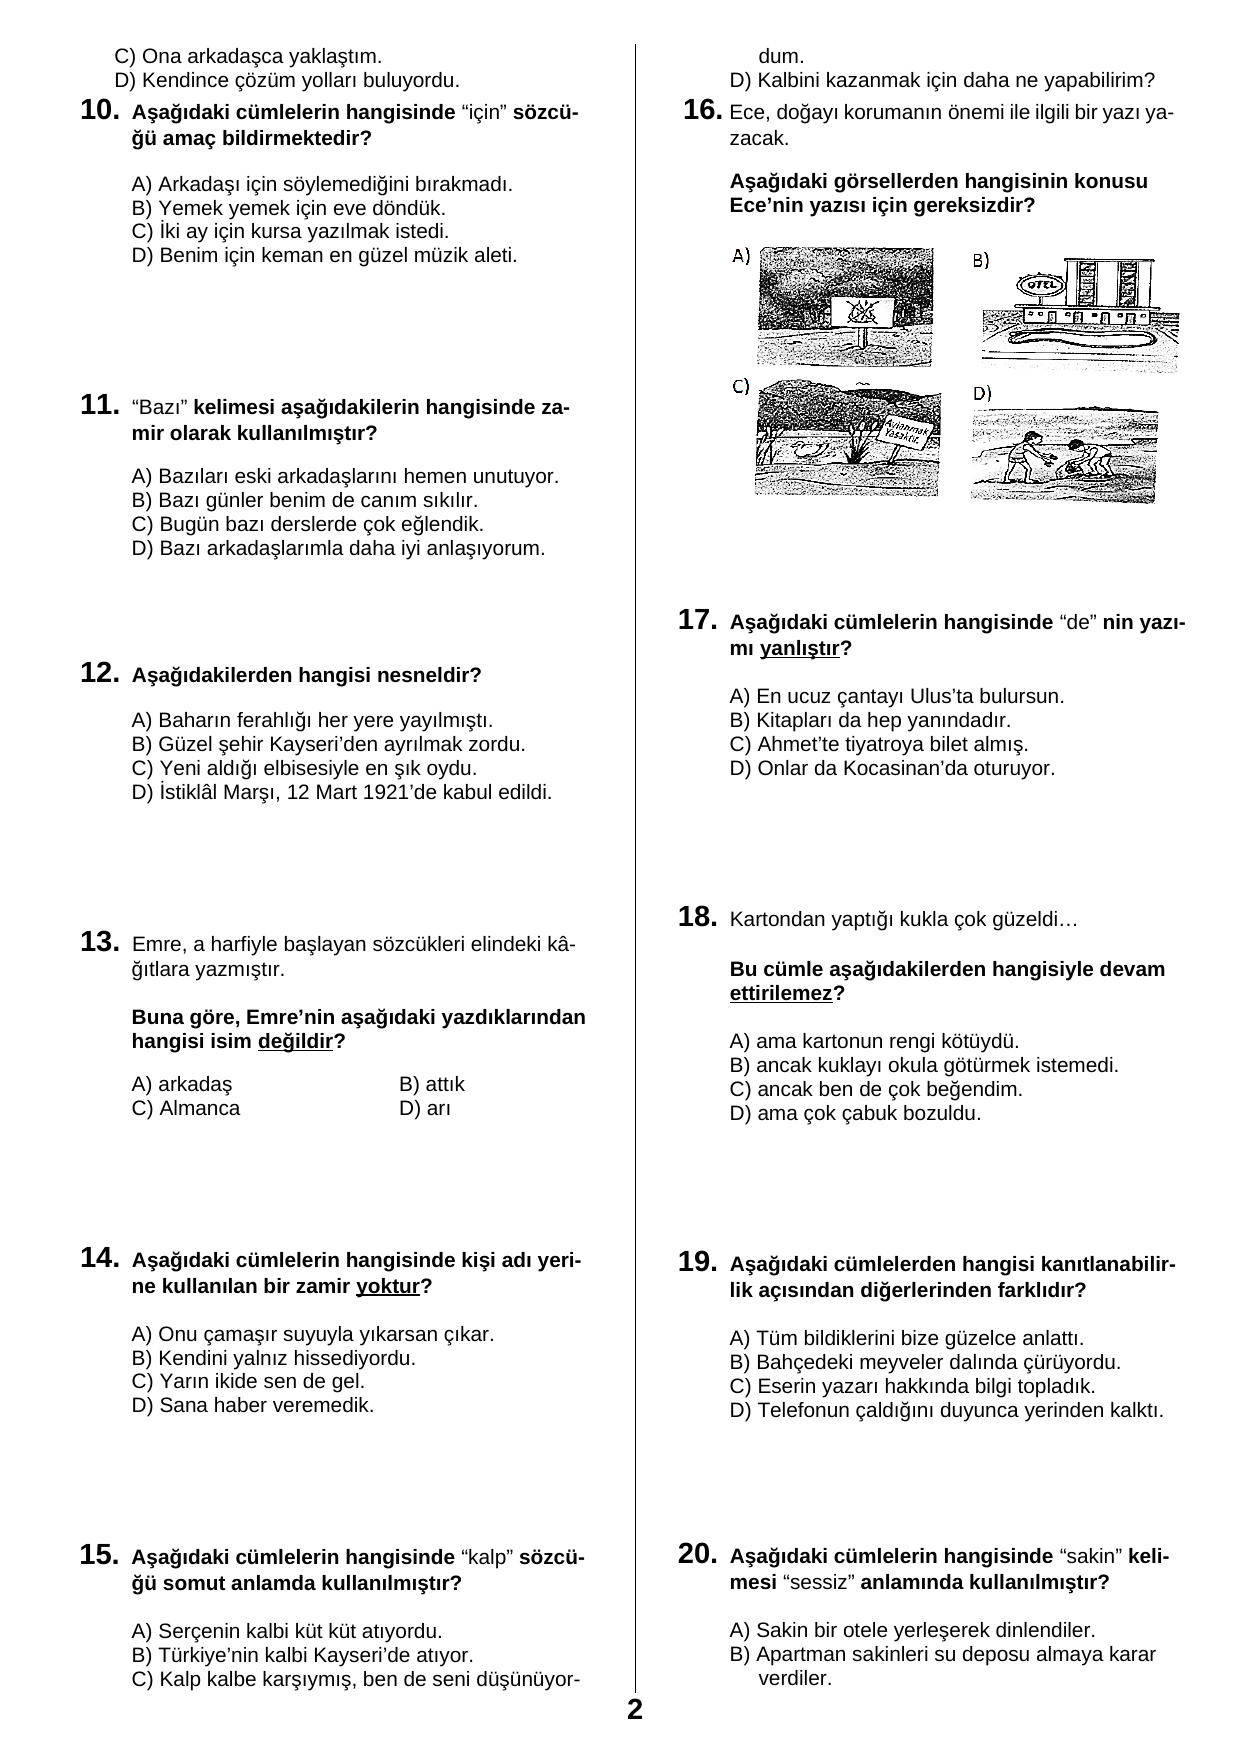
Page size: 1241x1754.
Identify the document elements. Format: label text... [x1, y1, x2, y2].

text mı yanlıştır? [672, 636, 1189, 660]
text dum. [672, 44, 1189, 68]
text 17. Aşağıdaki cümlelerin hangisinde “de” nin yazı- [672, 602, 1189, 636]
text A) Bazıları eski arkadaşlarını hemen unutuyor. [74, 464, 591, 488]
text zacak. [672, 126, 1189, 150]
text 14. Aşağıdaki cümlelerin hangisinde kişi adı yeri- [74, 1240, 591, 1273]
text lik açısından diğerlerinden farklıdır? [672, 1278, 1189, 1302]
text B) Türkiye’nin kalbi Kayseri’de atıyor. [74, 1642, 591, 1666]
text A) Serçenin kalbi küt küt atıyordu. [74, 1618, 591, 1642]
text 16. Ece, doğayı korumanın önemi ile ilgili bir yazı ya- [672, 92, 1189, 126]
text ğü somut anlamda kullanılmıştır? [74, 1571, 591, 1594]
text 18. Kartondan yaptığı kukla çok güzeldi… [672, 899, 1189, 933]
text Ece’nin yazısı için gereksizdir? [672, 193, 1189, 217]
text Bu cümle aşağıdakilerden hangisiyle devam [672, 957, 1189, 981]
text 13. Emre, a harfiyle başlayan sözcükleri elindeki kâ- [74, 924, 591, 957]
text B) Kitapları da hep yanındadır. [672, 708, 1189, 732]
text D) Bazı arkadaşlarımla daha iyi anlaşıyorum. [74, 536, 591, 559]
text hangisi isim değildir? [74, 1029, 591, 1053]
text ğıtlara yazmıştır. [74, 957, 591, 981]
text ğü amaç bildirmektedir? [74, 126, 591, 150]
text mir olarak kullanılmıştır? [74, 421, 591, 444]
text A) Tüm bildiklerini bize güzelce anlattı. [672, 1326, 1189, 1350]
text C) Almanca D) arı [74, 1096, 591, 1120]
text D) Telefonun çaldığını duyunca yerinden kalktı. [672, 1398, 1189, 1422]
text D) Onlar da Kocasinan’da oturuyor. [672, 756, 1189, 779]
text Buna göre, Emre’nin aşağıdaki yazdıklarından [74, 1005, 591, 1029]
picture [729, 240, 1186, 507]
text mesi “sessiz” anlamında kullanılmıştır? [672, 1570, 1189, 1594]
text B) Güzel şehir Kayseri’den ayrılmak zordu. [74, 732, 591, 756]
text A) Baharın ferahlığı her yere yayılmıştı. [74, 708, 591, 732]
text 15. Aşağıdaki cümlelerin hangisinde “kalp” sözcü- [74, 1537, 591, 1571]
text A) Onu çamaşır suyuyla yıkarsan çıkar. [74, 1321, 591, 1345]
text verdiler. [672, 1666, 1189, 1690]
text B) Yemek yemek için eve döndük. [74, 195, 591, 219]
text 19. Aşağıdaki cümlelerden hangisi kanıtlanabilir- [672, 1244, 1189, 1278]
text 20. Aşağıdaki cümlelerin hangisinde “sakin” keli- [672, 1537, 1189, 1570]
text C) Bugün bazı derslerde çok eğlendik. [74, 512, 591, 536]
text A) ama kartonun rengi kötüydü. [672, 1029, 1189, 1053]
text 10. Aşağıdaki cümlelerin hangisinde “için” sözcü- [74, 92, 591, 126]
text ne kullanılan bir zamir yoktur? [74, 1273, 591, 1297]
text B) Bahçedeki meyveler dalında çürüyordu. [672, 1350, 1189, 1374]
text B) Bazı günler benim de canım sıkılır. [74, 488, 591, 512]
text ettirilemez? [672, 981, 1189, 1005]
text D) İstiklâl Marşı, 12 Mart 1921’de kabul edildi. [74, 780, 591, 804]
text A) arkadaş B) attık [74, 1072, 591, 1096]
text Aşağıdaki görsellerden hangisinin konusu [672, 169, 1189, 193]
text A) Arkadaşı için söylemediğini bırakmadı. [74, 171, 591, 195]
text C) Yeni aldığı elbisesiyle en şık oydu. [74, 756, 591, 780]
text B) ancak kuklayı okula götürmek istemedi. [672, 1053, 1189, 1077]
text D) Benim için keman en güzel müzik aleti. [74, 243, 591, 267]
text B) Kendini yalnız hissediyordu. [74, 1345, 591, 1369]
text D) Sana haber veremedik. [74, 1393, 591, 1417]
text A) En ucuz çantayı Ulus’ta bulursun. [672, 684, 1189, 708]
text A) Sakin bir otele yerleşerek dinlendiler. [672, 1618, 1189, 1642]
text B) Apartman sakinleri su deposu almaya karar [672, 1642, 1189, 1666]
text 12. Aşağıdakilerden hangisi nesneldir? [74, 655, 591, 689]
text C) Yarın ikide sen de gel. [74, 1369, 591, 1393]
text C) Ona arkadaşca yaklaştım. [74, 44, 591, 68]
text D) ama çok çabuk bozuldu. [672, 1101, 1189, 1124]
text C) Ahmet’te tiyatroya bilet almış. [672, 732, 1189, 756]
text C) Eserin yazarı hakkında bilgi topladık. [672, 1374, 1189, 1398]
text D) Kalbini kazanmak için daha ne yapabilirim? [672, 68, 1189, 92]
text D) Kendince çözüm yolları buluyordu. [74, 68, 591, 92]
text 11. “Bazı” kelimesi aşağıdakilerin hangisinde za- [74, 387, 591, 421]
text C) ancak ben de çok beğendim. [672, 1077, 1189, 1101]
text C) İki ay için kursa yazılmak istedi. [74, 219, 591, 243]
text C) Kalp kalbe karşıymış, ben de seni düşünüyor- [74, 1666, 591, 1690]
